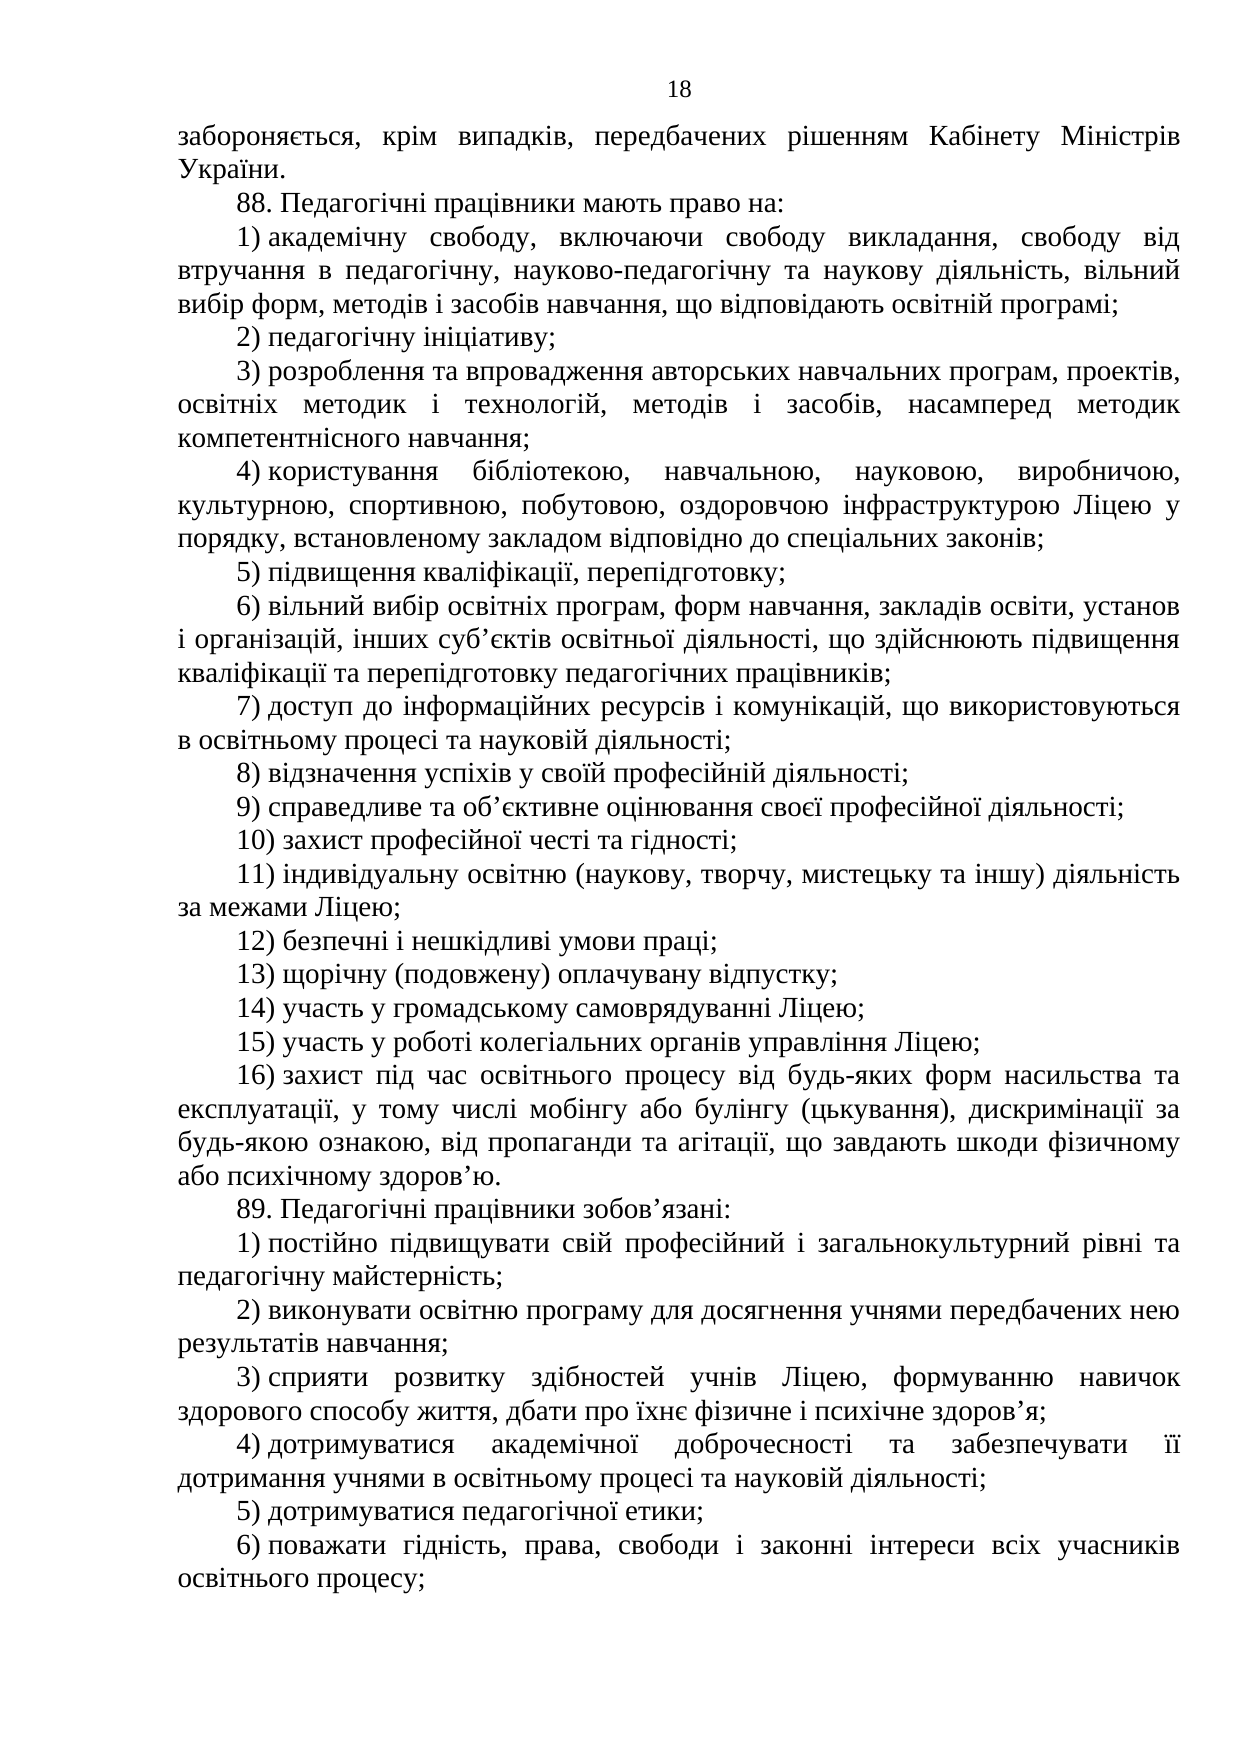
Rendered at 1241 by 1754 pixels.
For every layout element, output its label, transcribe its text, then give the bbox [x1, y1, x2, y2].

list виконувати освітню програму для досягнення учнями передбачених нею результатів навчання; [177, 1292, 1181, 1359]
text 88. Педагогічні працівники мають право на: [177, 185, 1181, 219]
list сприяти розвитку здібностей учнів Ліцею, формуванню навичок здорового способу життя, дбати про їхнє фізичне і психічне здоров’я; [177, 1359, 1181, 1426]
list справедливе та об’єктивне оцінювання своєї професійної діяльності; [177, 789, 1181, 822]
list участь у громадському самоврядуванні Ліцею; [177, 990, 1181, 1024]
list підвищення кваліфікації, перепідготовку; [177, 554, 1181, 588]
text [177, 118, 1181, 185]
list вільний вибір освітніх програм, форм навчання, закладів освіти, установ і організацій, інших суб’єктів освітньої діяльності, що здійснюють підвищення кваліфікації та перепідготовку педагогічних працівників; [177, 588, 1181, 688]
list безпечні і нешкідливі умови праці; [177, 923, 1181, 957]
list академічну свободу, включаючи свободу викладання, свободу від втручання в педагогічну, науково-педагогічну та наукову діяльність, вільний вибір форм, методів і засобів навчання, що відповідають освітній програмі; [177, 219, 1181, 319]
list постійно підвищувати свій професійний і загальнокультурний рівні та педагогічну майстерність; [177, 1225, 1181, 1292]
list доступ до інформаційних ресурсів і комунікацій, що використовуються в освітньому процесі та науковій діяльності; [177, 688, 1181, 755]
list щорічну (подовжену) оплачувану відпустку; [177, 957, 1181, 990]
text 89. Педагогічні працівники зобов’язані: [177, 1191, 1181, 1225]
list педагогічну ініціативу; [177, 319, 1181, 353]
list індивідуальну освітню (наукову, творчу, мистецьку та іншу) діяльність за межами Ліцею; [177, 856, 1181, 923]
list відзначення успіхів у своїй професійній діяльності; [177, 755, 1181, 789]
list дотримуватися академічної доброчесності та забезпечувати її дотримання учнями в освітньому процесі та науковій діяльності; [177, 1426, 1181, 1493]
list розроблення та впровадження авторських навчальних програм, проектів, освітніх методик і технологій, методів і засобів, насамперед методик компетентнісного навчання; [177, 353, 1181, 453]
list захист під час освітнього процесу від будь-яких форм насильства та експлуатації, у тому числі мобінгу або булінгу (цькування), дискримінації за будь-якою ознакою, від пропаганди та агітації, що завдають шкоди фізичному або психічному здоров’ю. [177, 1057, 1181, 1191]
list участь у роботі колегіальних органів управління Ліцею; [177, 1024, 1181, 1057]
list користування бібліотекою, навчальною, науковою, виробничою, культурною, спортивною, побутовою, оздоровчою інфраструктурою Ліцею у порядку, встановленому закладом відповідно до спеціальних законів; [177, 453, 1181, 554]
list захист професійної честі та гідності; [177, 822, 1181, 856]
list поважати гідність, права, свободи і законні інтереси всіх учасників освітнього процесу; [177, 1527, 1181, 1594]
list дотримуватися педагогічної етики; [177, 1493, 1181, 1527]
